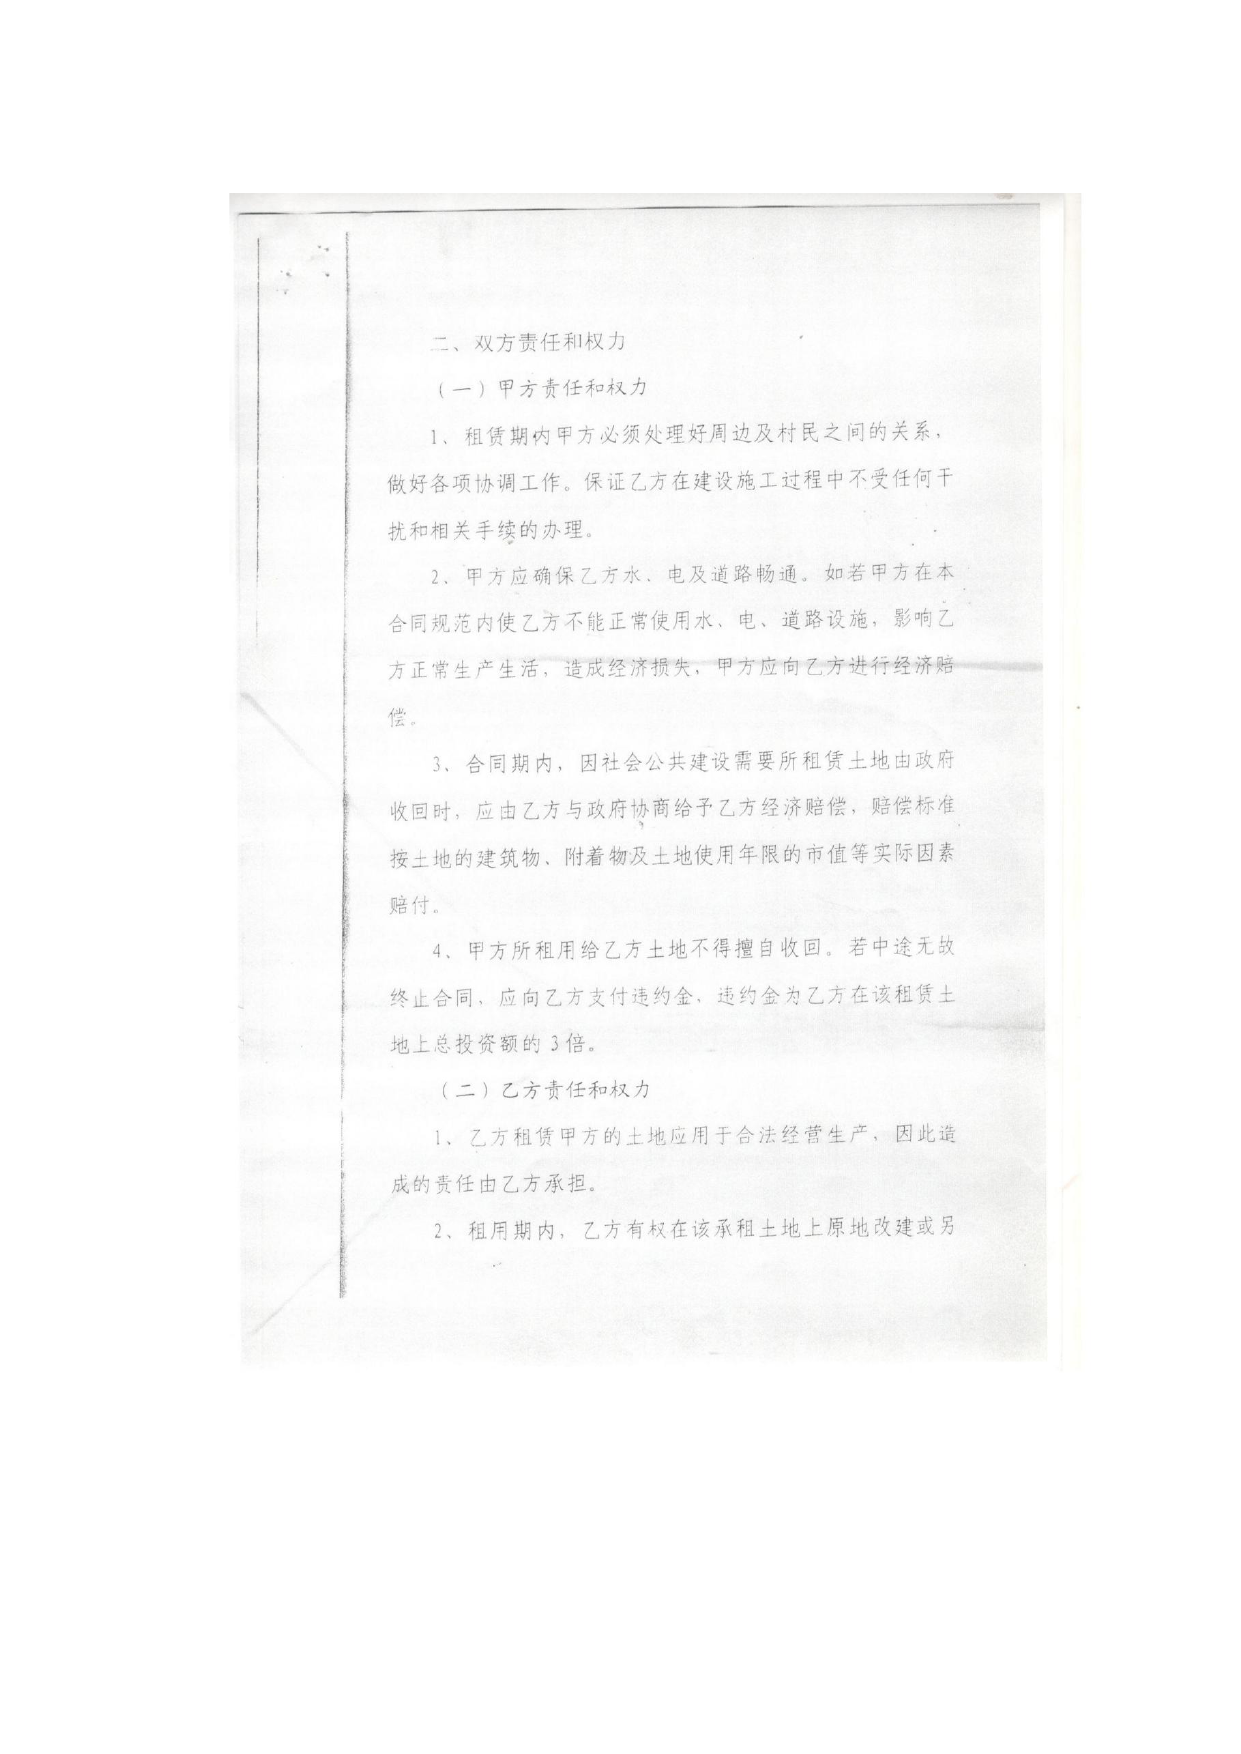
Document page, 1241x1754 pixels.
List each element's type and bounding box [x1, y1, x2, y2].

picture [229, 193, 1094, 1383]
